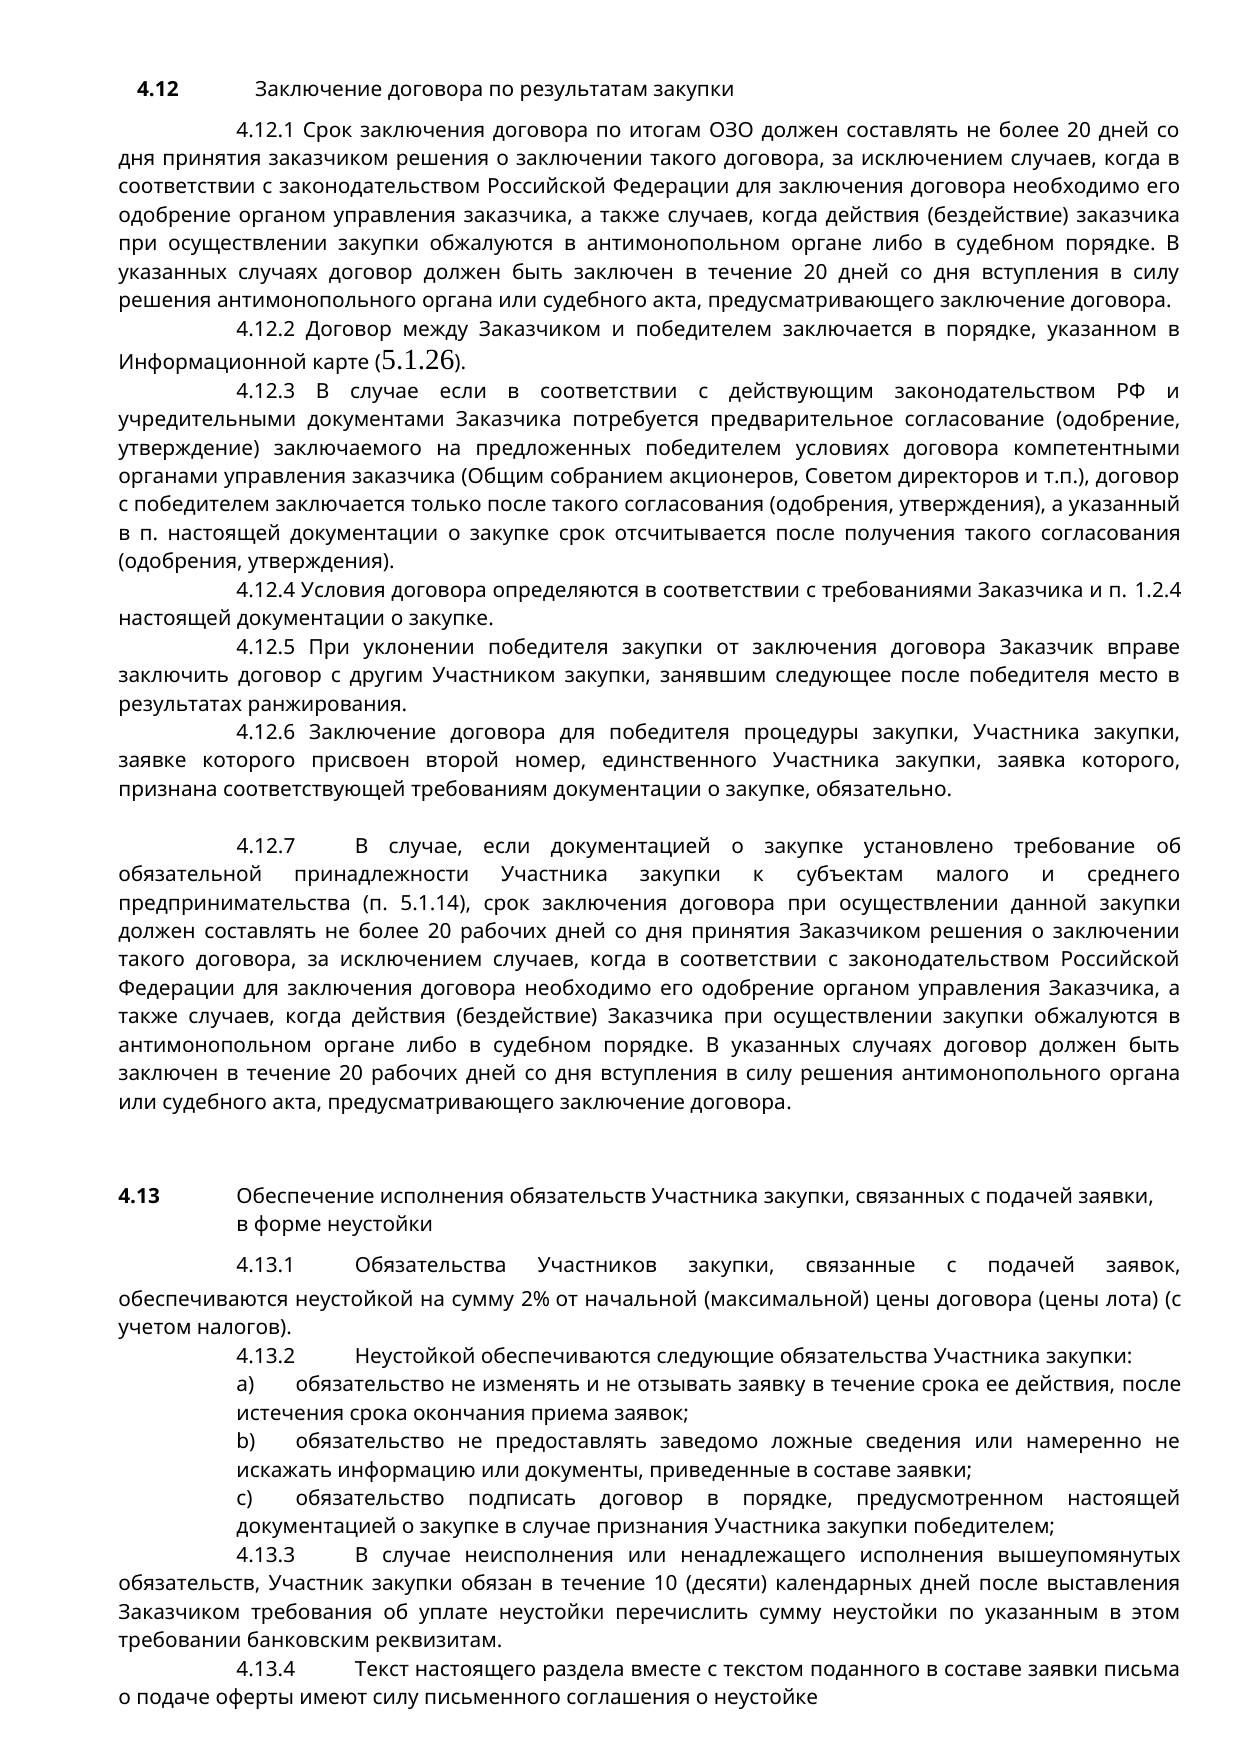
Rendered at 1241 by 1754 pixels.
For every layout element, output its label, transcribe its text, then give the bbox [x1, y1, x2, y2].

list В случае, если документацией о закупке установлено требование об обязательной принадлежности Участника закупки к субъектам малого и среднего предпринимательства (п. 5.1.14), срок заключения договора при осуществлении данной закупки должен составлять не более 20 рабочих дней со дня принятия Заказчиком решения о заключении такого договора, за исключением случаев, когда в соответствии с законодательством Российской Федерации для заключения договора необходимо его одобрение органом управления Заказчика, а также случаев, когда действия (бездействие) Заказчика при осуществлении закупки обжалуются в антимонопольном органе либо в судебном порядке. В указанных случаях договор должен быть заключен в течение 20 рабочих дней со дня вступления в силу решения антимонопольного органа или судебного акта, предусматривающего заключение договора. [118, 831, 1181, 1115]
text 4.12.6 Заключение договора для победителя процедуры закупки, Участника закупки, заявке которого присвоен второй номер, единственного Участника закупки, заявка которого, признана соответствующей требованиям документации о закупке, обязательно. [118, 717, 1181, 802]
text 4.12.4 Условия договора определяются в соответствии с требованиями Заказчика и п. 1.2.5 настоящей документации о закупке. [118, 575, 1181, 632]
list Неустойкой обеспечиваются следующие обязательства Участника закупки: [118, 1341, 1181, 1369]
text 4.12.1 Срок заключения договора по итогам ОЗО должен составлять не более 20 дней со дня принятия заказчиком решения о заключении такого договора, за исключением случаев, когда в соответствии с законодательством Российской Федерации для заключения договора необходимо его одобрение органом управления заказчика, а также случаев, когда действия (бездействие) заказчика при осуществлении закупки обжалуются в антимонопольном органе либо в судебном порядке. В указанных случаях договор должен быть заключен в течение 20 дней со дня вступления в силу решения антимонопольного органа или судебного акта, предусматривающего заключение договора. [118, 115, 1181, 314]
list обязательство подписать договор в порядке, предусмотренном настоящей документацией о закупке в случае признания Участника закупки победителем; [236, 1483, 1181, 1540]
list В случае неисполнения или ненадлежащего исполнения вышеупомянутых обязательств, Участник закупки обязан в течение 10 (десяти) календарных дней после выставления Заказчиком требования об уплате неустойки перечислить сумму неустойки по указанным в этом требовании банковским реквизитам. [118, 1540, 1181, 1654]
list Текст настоящего раздела вместе с текстом поданного в составе заявки письма о подаче оферты имеют силу письменного соглашения о неустойке [118, 1654, 1181, 1711]
subtitle Обеспечение исполнения обязательств Участника закупки, связанных с подачей заявки, в форме неустойки [118, 1181, 1181, 1238]
list обязательство не предоставлять заведомо ложные сведения или намеренно не искажать информацию или документы, приведенные в составе заявки; [236, 1426, 1181, 1483]
list обязательство не изменять и не отзывать заявку в течение срока ее действия, после истечения срока окончания приема заявок; [236, 1369, 1181, 1426]
text 4.12.3 В случае если в соответствии с действующим законодательством РФ и учредительными документами Заказчика потребуется предварительное согласование (одобрение, утверждение) заключаемого на предложенных победителем условиях договора компетентными органами управления заказчика (Общим собранием акционеров, Советом директоров и т.п.), договор с победителем заключается только после такого согласования (одобрения, утверждения), а указанный в п.4.12.1 настоящей документации о закупке срок отсчитывается после получения такого согласования (одобрения, утверждения). [118, 376, 1181, 575]
text 4.12.2 Договор между Заказчиком и победителем заключается в порядке, указанном в Информационной карте (5.1.26). [118, 314, 1181, 376]
list Обязательства Участников закупки, связанные с подачей заявок, обеспечиваются неустойкой на сумму 2% от начальной (максимальной) цены договора (цены лота) (с учетом налогов). [118, 1251, 1181, 1341]
subtitle Заключение договора по результатам закупки [137, 74, 1181, 102]
text 4.12.5 При уклонении победителя закупки от заключения договора Заказчик вправе заключить договор с другим Участником закупки, занявшим следующее после победителя место в результатах ранжирования. [118, 632, 1181, 717]
